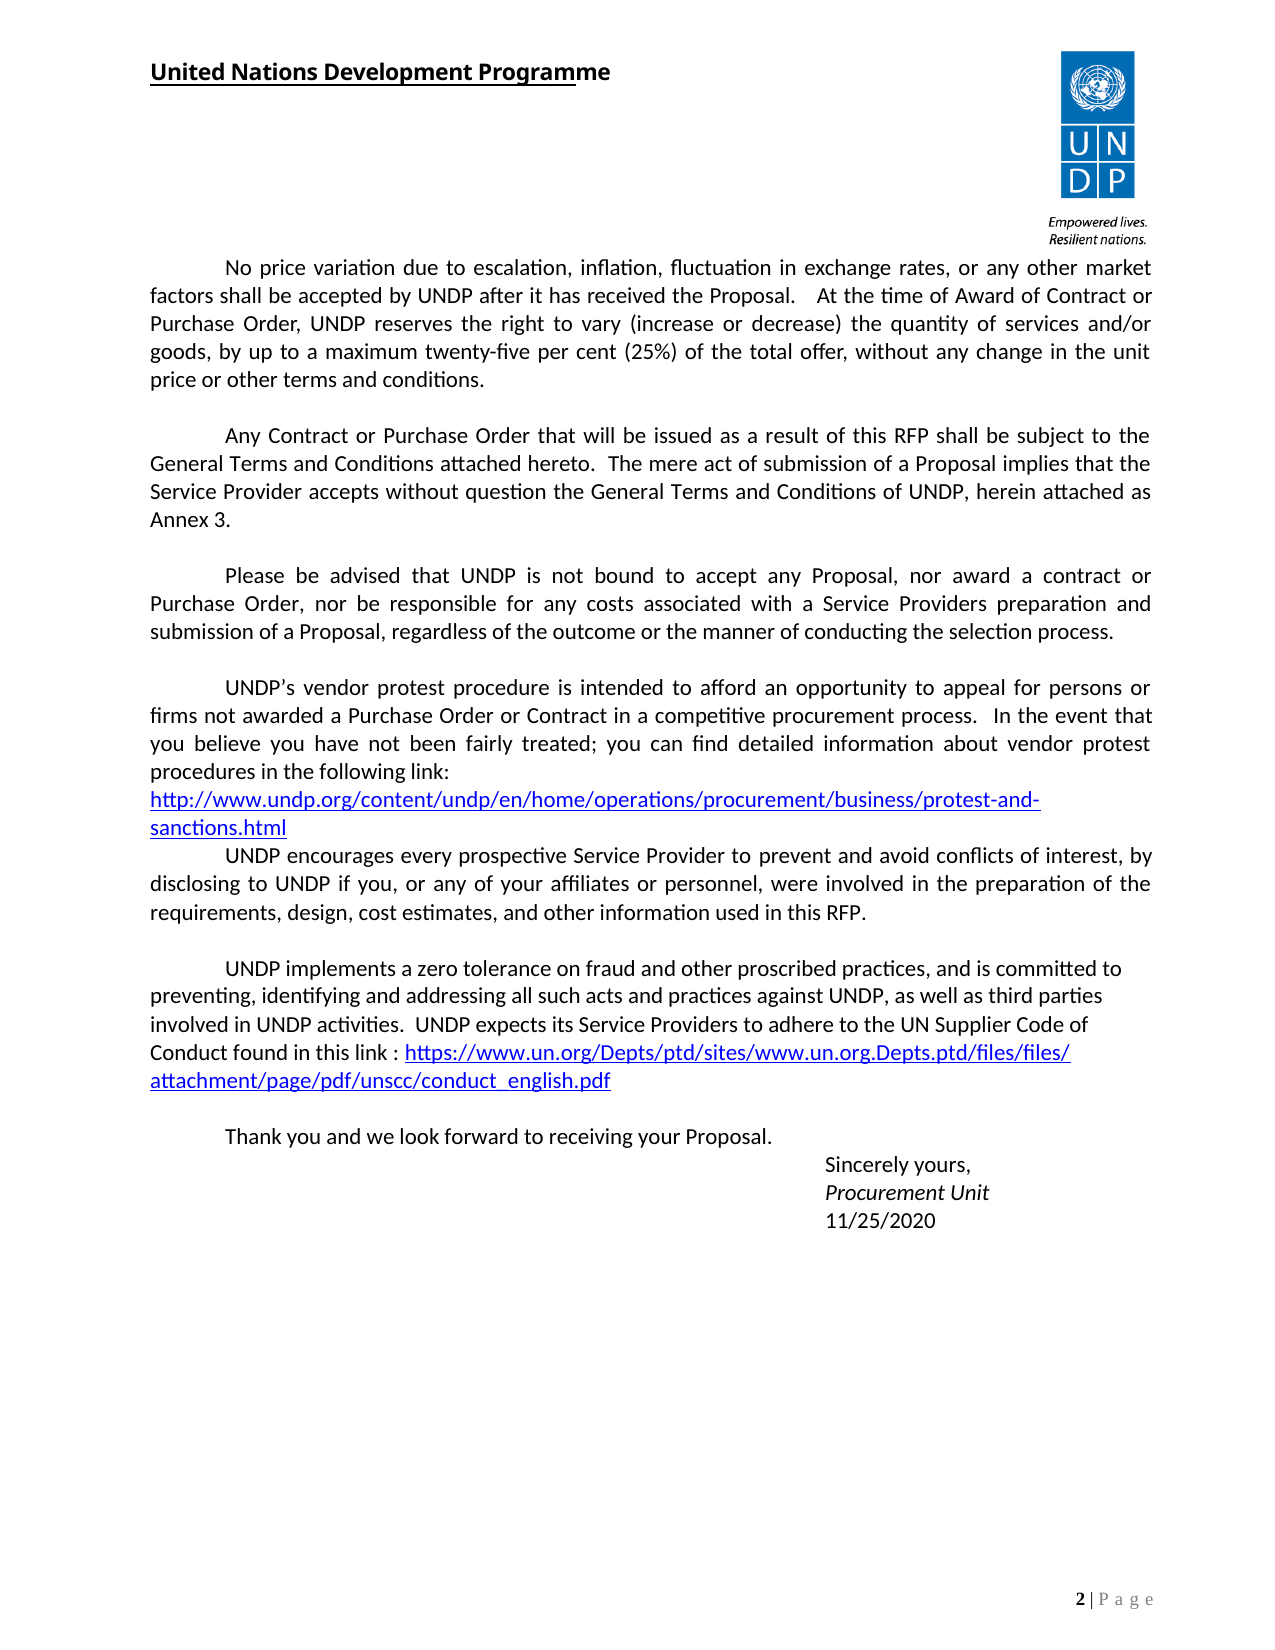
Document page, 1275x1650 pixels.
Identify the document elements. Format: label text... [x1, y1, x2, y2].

text http://www.undp.org/content/undp/en/home/operations/procurement/business/protest-and-sanctions.html [150, 786, 1153, 842]
text Procurement Unit [750, 1178, 1153, 1206]
picture [1043, 47, 1149, 248]
text Thank you and we look forward to receiving your Proposal. [225, 1122, 1153, 1150]
text Any Contract or Purchase Order that will be issued as a result of this RFP shall be subject to the General Terms and Conditions attached hereto. The mere act of submission of a Proposal implies that the Service Provider accepts without question the General Terms and Conditions of UNDP, herein attached as Annex 3. [150, 421, 1153, 533]
text UNDP implements a zero tolerance on fraud and other proscribed practices, and is committed to preventing, identifying and addressing all such acts and practices against UNDP, as well as third parties involved in UNDP activities. UNDP expects its Service Providers to adhere to the UN Supplier Code of Conduct found in this link : https://www.un.org/Depts/ptd/sites/www.un.org.Depts.ptd/files/files/attachment/page/pdf/unscc/conduct_english.pdf [150, 954, 1153, 1094]
text Please be advised that UNDP is not bound to accept any Proposal, nor award a contract or Purchase Order, nor be responsible for any costs associated with a Service Providers preparation and submission of a Proposal, regardless of the outcome or the manner of conducting the selection process. [150, 561, 1153, 645]
text UNDP’s vendor protest procedure is intended to afford an opportunity to appeal for persons or firms not awarded a Purchase Order or Contract in a competitive procurement process. In the event that you believe you have not been fairly treated; you can find detailed information about vendor protest procedures in the following link: [150, 673, 1153, 786]
text UNDP encourages every prospective Service Provider to prevent and avoid conflicts of interest, by disclosing to UNDP if you, or any of your affiliates or personnel, were involved in the preparation of the requirements, design, cost estimates, and other information used in this RFP. [150, 842, 1153, 926]
list No price variation due to escalation, inflation, fluctuation in exchange rates, or any other market factors shall be accepted by UNDP after it has received the Proposal. At the time of Award of Contract or Purchase Order, UNDP reserves the right to vary (increase or decrease) the quantity of services and/or goods, by up to a maximum twenty-five per cent (25%) of the total offer, without any change in the unit price or other terms and conditions. [150, 253, 1153, 393]
text Sincerely yours, [750, 1150, 1153, 1178]
